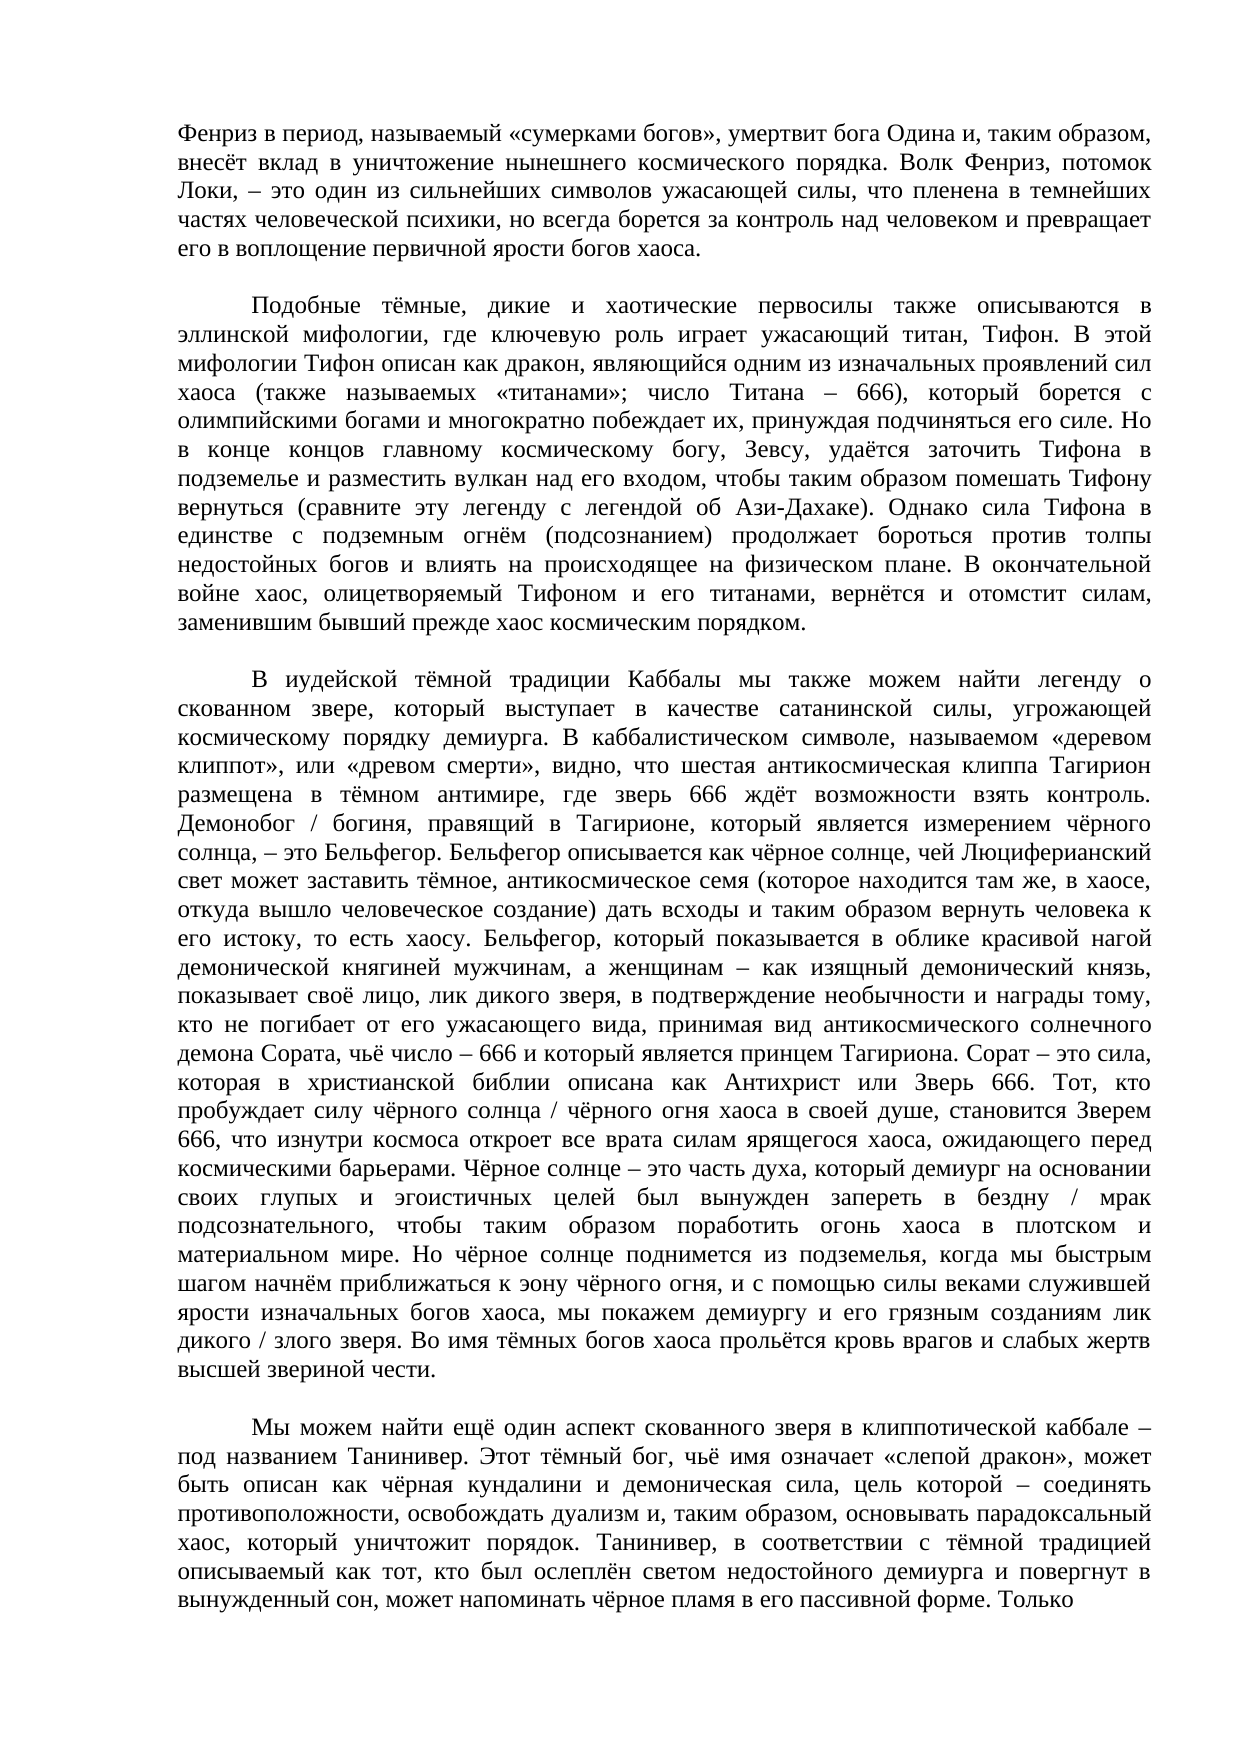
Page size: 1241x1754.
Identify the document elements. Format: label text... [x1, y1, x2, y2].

text Подобные тёмные, дикие и хаотические первосилы также описываются в эллинской мифологии, где ключевую роль играет ужасающий титан, Тифон. В этой мифологии Тифон описан как дракон, являющийся одним из изначальных проявлений сил хаоса (также называемых «титанами»; число Титана – 666), который борется с олимпийскими богами и многократно побеждает их, принуждая подчиняться его силе. Но в конце концов главному космическому богу, Зевсу, удаётся заточить Тифона в подземелье и разместить вулкан над его входом, чтобы таким образом помешать Тифону вернуться (сравните эту легенду с легендой об Ази-Дахаке). Однако сила Тифона в единстве с подземным огнём (подсознанием) продолжает бороться против толпы недостойных богов и влиять на происходящее на физическом плане. В окончательной войне хаос, олицетворяемый Тифоном и его титанами, вернётся и отомстит силам, заменившим бывший прежде хаос космическим порядком. [177, 291, 1153, 636]
text Мы можем найти ещё один аспект скованного зверя в клиппотической каббале – под названием Танинивер. Этот тёмный бог, чьё имя означает «слепой дракон», может быть описан как чёрная кундалини и демоническая сила, цель которой – соединять противоположности, освобождать дуализм и, таким образом, основывать парадоксальный хаос, который уничтожит порядок. Танинивер, в соответствии с тёмной традицией описываемый как тот, кто был ослеплён светом недостойного демиурга и повергнут в вынужденный сон, может напоминать чёрное пламя в его пассивной форме. Только [177, 1412, 1152, 1613]
text Фенриз в период, называемый «сумерками богов», умертвит бога Одина и, таким образом, внесёт вклад в уничтожение нынешнего космического порядка. Волк Фенриз, потомок Локи, – это один из сильнейших символов ужасающей силы, что пленена в темнейших частях человеческой психики, но всегда борется за контроль над человеком и превращает его в воплощение первичной ярости богов хаоса. [177, 118, 1153, 262]
text В иудейской тёмной традиции Каббалы мы также можем найти легенду о скованном звере, который выступает в качестве сатанинской силы, угрожающей космическому порядку демиурга. В каббалистическом символе, называемом «деревом клиппот», или «древом смерти», видно, что шестая антикосмическая клиппа Тагирион размещена в тёмном антимире, где зверь 666 ждёт возможности взять контроль. Демонобог / богиня, правящий в Тагирионе, который является измерением чёрного солнца, – это Бельфегор. Бельфегор описывается как чёрное солнце, чей Люциферианский свет может заставить тёмное, антикосмическое семя (которое находится там же, в хаосе, откуда вышло человеческое создание) дать всходы и таким образом вернуть человека к его истоку, то есть хаосу. Бельфегор, который показывается в облике красивой нагой демонической княгиней мужчинам, а женщинам – как изящный демонический князь, показывает своё лицо, лик дикого зверя, в подтверждение необычности и награды тому, кто не погибает от его ужасающего вида, принимая вид антикосмического солнечного демона Сората, чьё число – 666 и который является принцем Тагириона. Сорат – это сила, которая в христианской библии описана как Антихрист или Зверь 666. Тот, кто пробуждает силу чёрного солнца / чёрного огня хаоса в своей душе, становится Зверем 666, что изнутри космоса откроет все врата силам ярящегося хаоса, ожидающего перед космическими барьерами. Чёрное солнце – это часть духа, который демиург на основании своих глупых и эгоистичных целей был вынужден запереть в бездну / мрак подсознательного, чтобы таким образом поработить огонь хаоса в плотском и материальном мире. Но чёрное солнце поднимется из подземелья, когда мы быстрым шагом начнём приближаться к эону чёрного огня, и с помощью силы веками служившей ярости изначальных богов хаоса, мы покажем демиургу и его грязным созданиям лик дикого / злого зверя. Во имя тёмных богов хаоса прольётся кровь врагов и слабых жертв высшей звериной чести. [177, 664, 1152, 1383]
